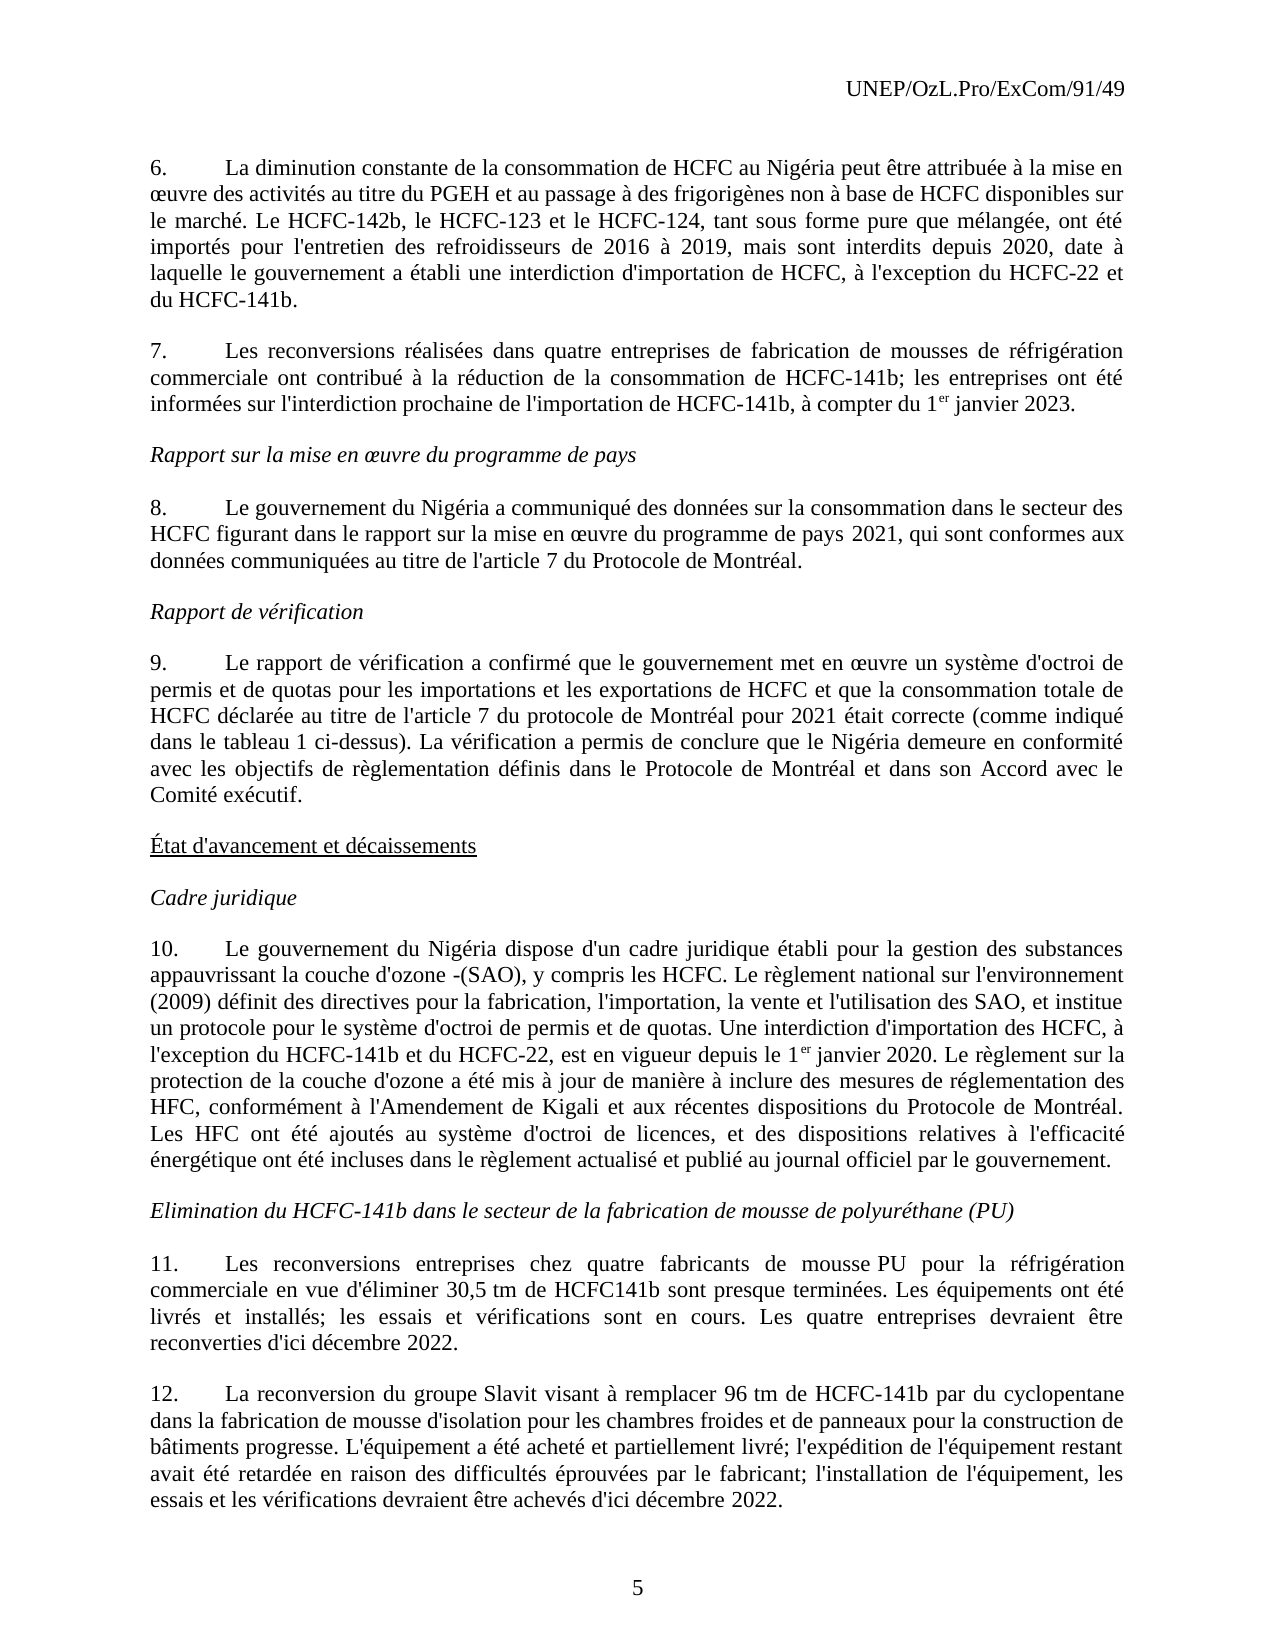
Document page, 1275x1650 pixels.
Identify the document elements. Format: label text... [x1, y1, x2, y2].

subtitle Le gouvernement du Nigéria a communiqué des données sur la consommation dans le secteur des HCFC figurant dans le rapport sur la mise en œuvre du programme de pays 2021, qui sont conformes aux données communiquées au titre de l'article 7 du Protocole de Montréal. [150, 494, 1125, 573]
text Rapport sur la mise en œuvre du programme de pays [150, 441, 1125, 468]
subtitle Le gouvernement du Nigéria dispose d'un cadre juridique établi pour la gestion des substances appauvrissant la couche d'ozone -(SAO), y compris les HCFC. Le règlement national sur l'environnement (2009) définit des directives pour la fabrication, l'importation, la vente et l'utilisation des SAO, et institue un protocole pour le système d'octroi de permis et de quotas. Une interdiction d'importation des HCFC, à l'exception du HCFC-141b et du HCFC-22, est en vigueur depuis le 1er janvier 2020. Le règlement sur la protection de la couche d'ozone a été mis à jour de manière à inclure des mesures de réglementation des HFC, conformément à l'Amendement de Kigali et aux récentes dispositions du Protocole de Montréal. Les HFC ont été ajoutés au système d'octroi de licences, et des dispositions relatives à l'efficacité énergétique ont été incluses dans le règlement actualisé et publié au journal officiel par le gouvernement. [150, 935, 1125, 1172]
subtitle Les reconversions réalisées dans quatre entreprises de fabrication de mousses de réfrigération commerciale ont contribué à la réduction de la consommation de HCFC-141b; les entreprises ont été informées sur l'interdiction prochaine de l'importation de HCFC-141b, à compter du 1er janvier 2023. [150, 337, 1125, 416]
subtitle Cadre juridique [150, 884, 1125, 910]
subtitle Le rapport de vérification a confirmé que le gouvernement met en œuvre un système d'octroi de permis et de quotas pour les importations et les exportations de HCFC et que la consommation totale de HCFC déclarée au titre de l'article 7 du protocole de Montréal pour 2021 était correcte (comme indiqué dans le tableau 1 ci-dessus). La vérification a permis de conclure que le Nigéria demeure en conformité avec les objectifs de règlementation définis dans le Protocole de Montréal et dans son Accord avec le Comité exécutif. [150, 649, 1125, 807]
subtitle Rapport de vérification [150, 598, 1125, 624]
text État d'avancement et décaissements [150, 832, 1125, 859]
subtitle La diminution constante de la consommation de HCFC au Nigéria peut être attribuée à la mise en œuvre des activités au titre du PGEH et au passage à des frigorigènes non à base de HCFC disponibles sur le marché. Le HCFC-142b, le HCFC-123 et le HCFC-124, tant sous forme pure que mélangée, ont été importés pour l'entretien des refroidisseurs de 2016 à 2019, mais sont interdits depuis 2020, date à laquelle le gouvernement a établi une interdiction d'importation de HCFC, à l'exception du HCFC-22 et du HCFC-141b. [150, 154, 1125, 312]
text Elimination du HCFC-141b dans le secteur de la fabrication de mousse de polyuréthane (PU) [150, 1197, 1125, 1224]
subtitle La reconversion du groupe Slavit visant à remplacer 96 tm de HCFC-141b par du cyclopentane dans la fabrication de mousse d'isolation pour les chambres froides et de panneaux pour la construction de bâtiments progresse. L'équipement a été acheté et partiellement livré; l'expédition de l'équipement restant avait été retardée en raison des difficultés éprouvées par le fabricant; l'installation de l'équipement, les essais et les vérifications devraient être achevés d'ici décembre 2022. [150, 1381, 1125, 1512]
subtitle Les reconversions entreprises chez quatre fabricants de mousse PU pour la réfrigération commerciale en vue d'éliminer 30,5 tm de HCFC141b sont presque terminées. Les équipements ont été livrés et installés; les essais et vérifications sont en cours. Les quatre entreprises devraient être reconverties d'ici décembre 2022. [150, 1250, 1125, 1356]
